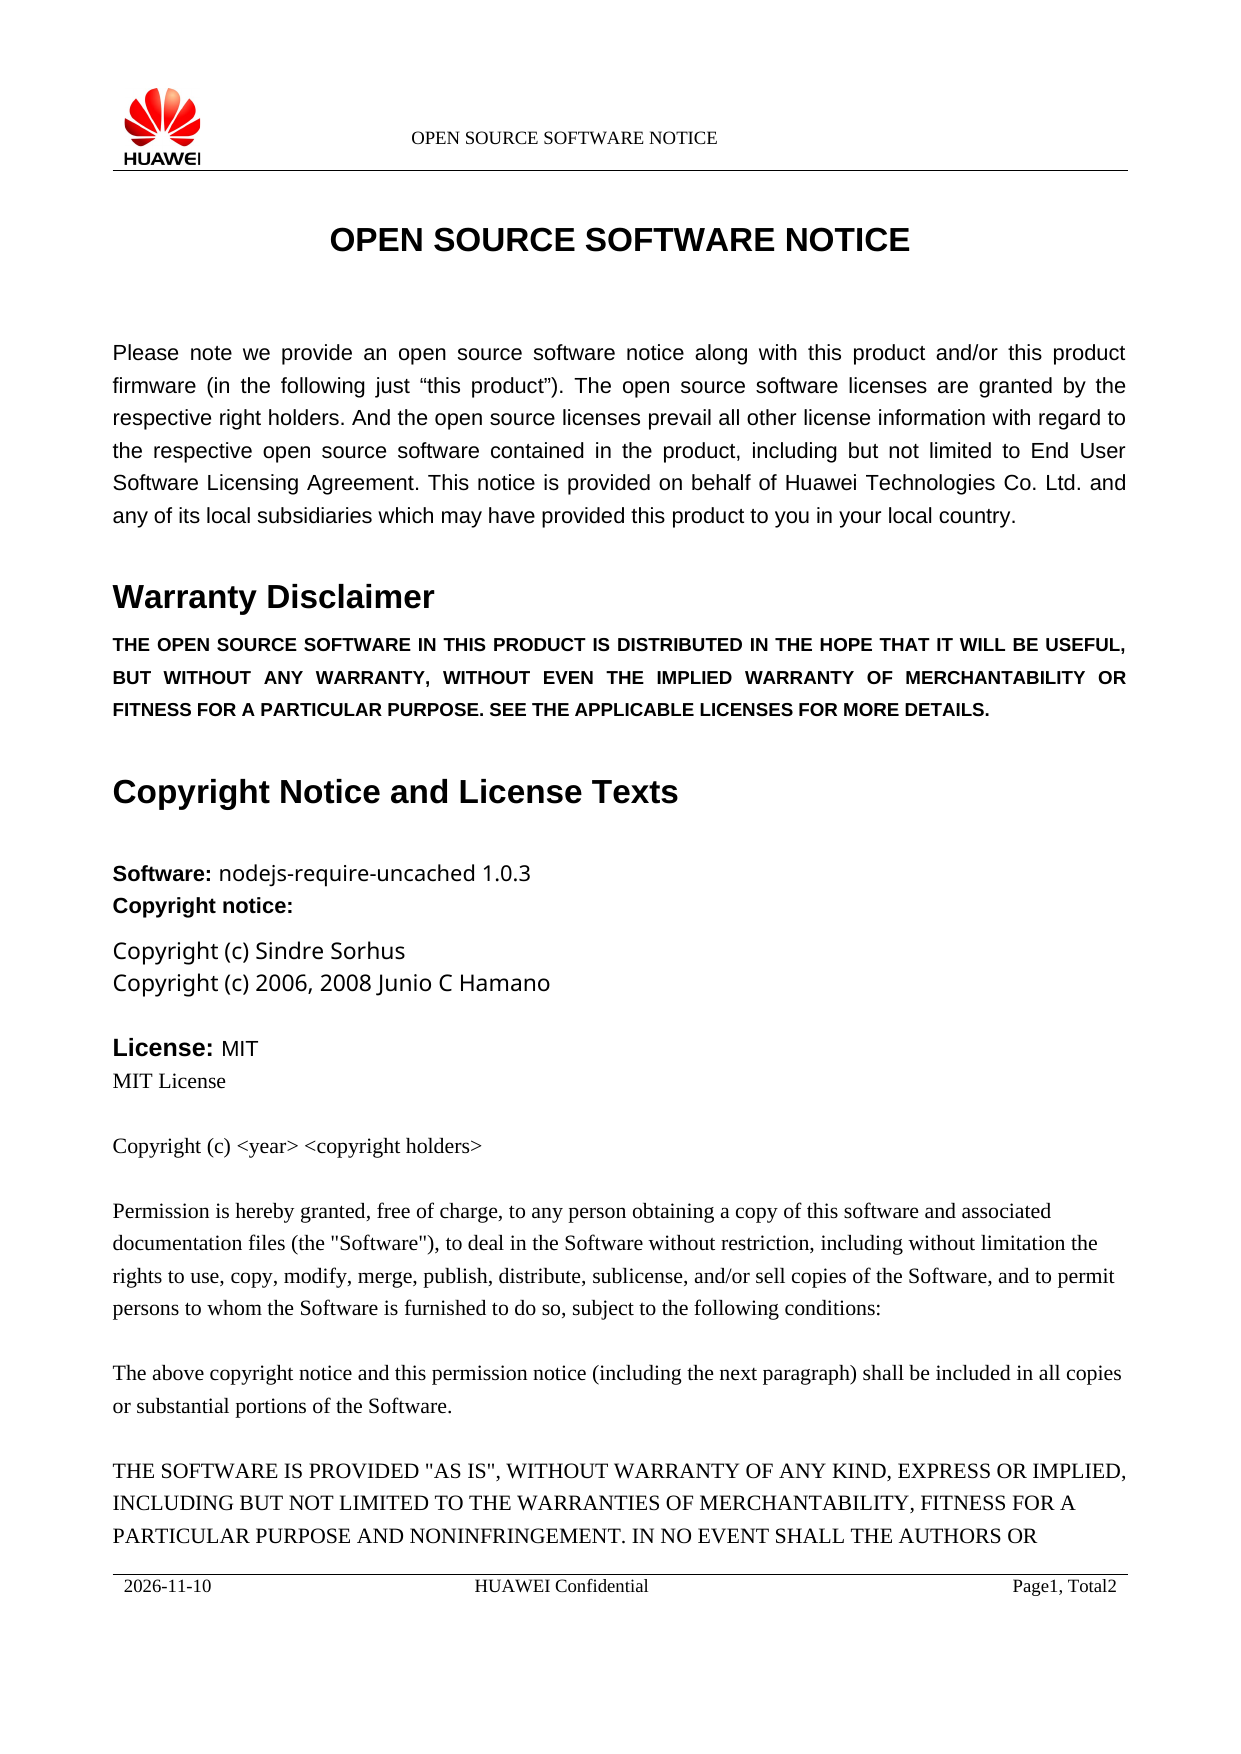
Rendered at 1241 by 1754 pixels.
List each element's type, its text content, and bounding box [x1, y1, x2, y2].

title Software: nodejs-require-uncached 1.0.3 [112, 856, 1128, 889]
text Copyright Notice and License Texts [112, 759, 1128, 824]
picture [124, 88, 201, 165]
text Copyright notice: [112, 889, 1128, 921]
text Copyright (c) 2006, 2008 Junio C Hamano [112, 966, 1128, 1031]
text The open source software in this product is distributed in the hope that it will be useful, but WITHOUT ANY WARRANTY, without even the implied warranty of MERCHANTABILITY or FITNESS FOR A PARTICULAR PURPOSE. See the applicable licenses for more details. [112, 629, 1128, 726]
text License: MIT [112, 1031, 1128, 1064]
text Please note we provide an open source software notice along with this product and/or this product firmware (in the following just “this product”). The open source software licenses are granted by the respective right holders. And the open source licenses prevail all other license information with regard to the respective open source software contained in the product, including but not limited to End User Software Licensing Agreement. This notice is provided on behalf of Huawei Technologies Co. Ltd. and any of its local subsidiaries which may have provided this product to you in your local country. [112, 336, 1128, 531]
text Copyright (c) Sindre Sorhus [112, 934, 1128, 966]
text OPEN SOURCE SOFTWARE NOTICE [112, 206, 1128, 271]
text Warranty Disclaimer [112, 564, 1128, 629]
